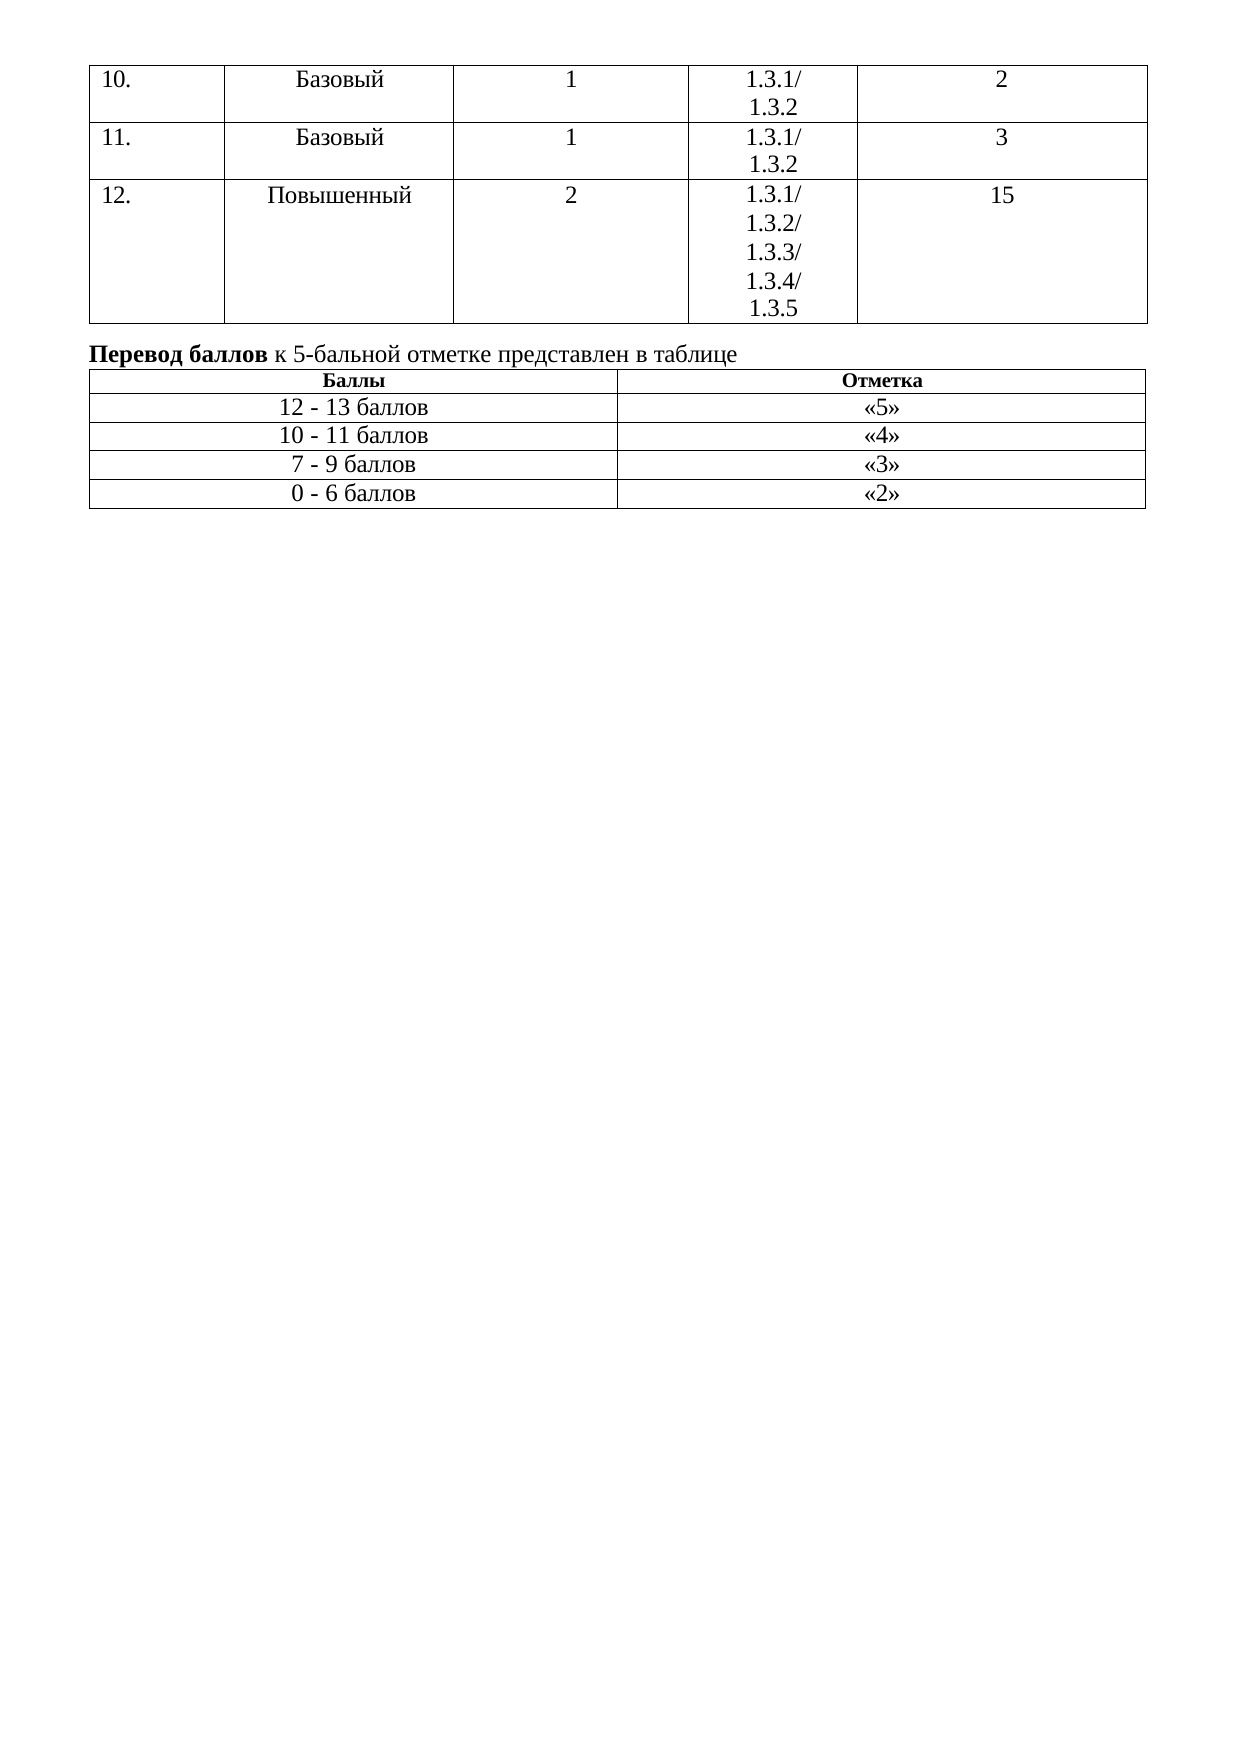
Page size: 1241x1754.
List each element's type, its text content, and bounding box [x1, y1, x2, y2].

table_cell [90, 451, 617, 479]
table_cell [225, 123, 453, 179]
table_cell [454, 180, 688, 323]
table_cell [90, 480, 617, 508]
text Перевод баллов к 5-бальной отметке представлен в таблице [88, 339, 1181, 368]
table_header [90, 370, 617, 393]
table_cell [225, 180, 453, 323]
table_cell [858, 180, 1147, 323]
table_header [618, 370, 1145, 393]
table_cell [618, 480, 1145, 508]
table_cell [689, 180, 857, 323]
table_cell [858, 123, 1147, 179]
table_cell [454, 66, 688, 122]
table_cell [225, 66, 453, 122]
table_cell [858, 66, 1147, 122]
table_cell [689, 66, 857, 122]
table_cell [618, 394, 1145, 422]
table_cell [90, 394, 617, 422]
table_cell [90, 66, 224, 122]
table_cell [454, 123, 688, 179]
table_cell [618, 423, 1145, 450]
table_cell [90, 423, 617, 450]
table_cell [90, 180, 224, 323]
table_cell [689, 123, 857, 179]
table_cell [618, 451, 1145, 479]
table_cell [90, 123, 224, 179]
